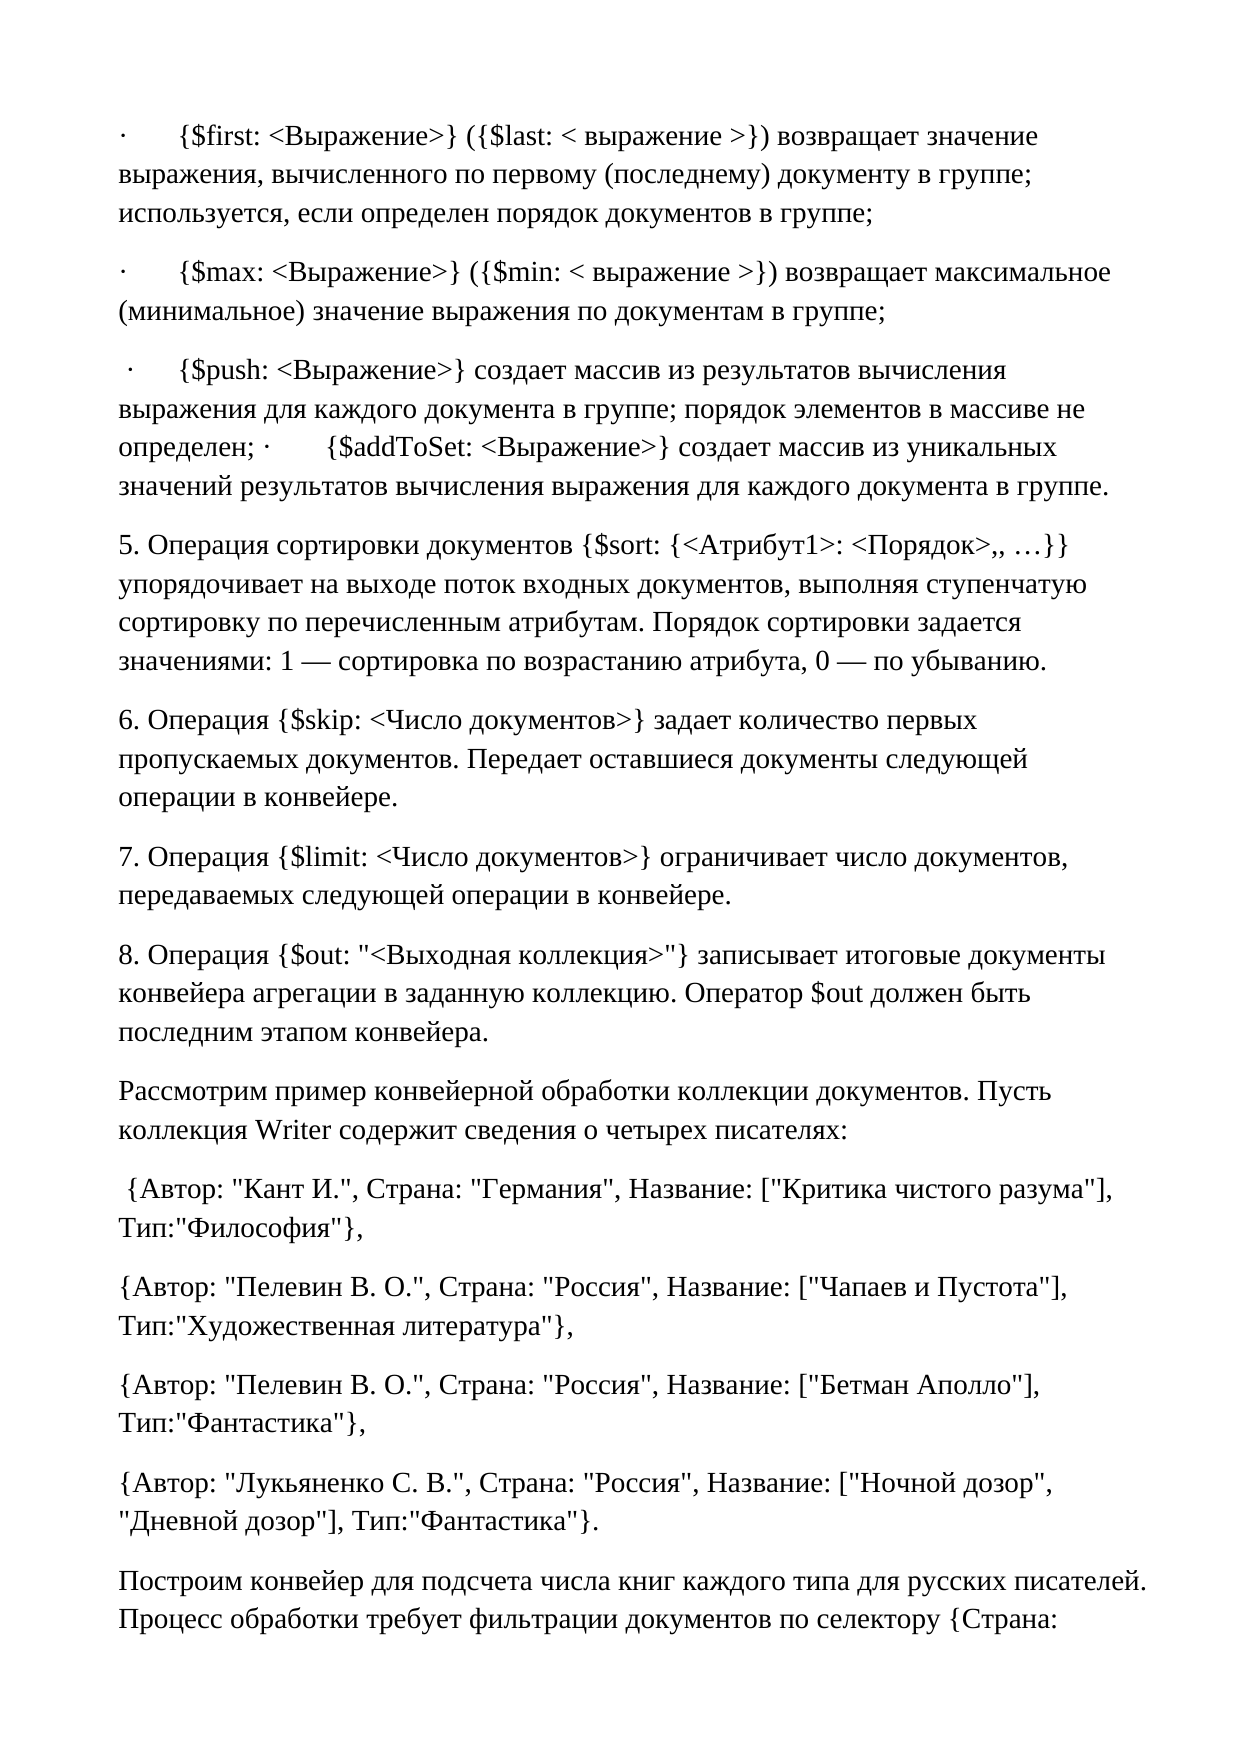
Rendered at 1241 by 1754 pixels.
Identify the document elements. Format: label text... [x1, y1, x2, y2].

text · {$max: <Выражение>} ({$min: < выражение >}) возвращает максимальное (минимальное) значение выражения по документам в группе; [118, 254, 1152, 327]
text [118, 1563, 1152, 1635]
text {Автор: "Лукьяненко C. В.", Страна: "Россия", Название: ["Ночной дозор", "Дневной дозор"], Тип:"Фантастика"}. [118, 1465, 1152, 1537]
text {Автор: "Пелевин В. О.", Страна: "Россия", Название: ["Чапаев и Пустота"], Тип:"Художественная литература"}, [118, 1269, 1152, 1341]
text · {$first: <Выражение>} ({$last: < выражение >}) возвращает значение выражения, вычисленного по первому (последнему) документу в группе; используется, если определен порядок документов в группе; [118, 118, 1152, 229]
text · {$push: <Выражение>} создает массив из результатов вычисления выражения для каждого документа в группе; порядок элементов в массиве не определен; · {$addToSet: <Выражение>} создает массив из уникальных значений результатов вычисления выражения для каждого документа в группе. [118, 352, 1152, 502]
text 6. Операция {$skip: <Число документов>} задает количество первых пропускаемых документов. Передает оставшиеся документы следующей операции в конвейере. [118, 702, 1152, 813]
text 7. Операция {$limit: <Число документов>} ограничивает число документов, передаваемых следующей операции в конвейере. [118, 839, 1152, 911]
text {Автор: "Кант И.", Страна: "Германия", Название: ["Критика чистого разума"], Тип:"Философия"}, [118, 1171, 1152, 1243]
text Рассмотрим пример конвейерной обработки коллекции документов. Пусть коллекция Writer содержит сведения о четырех писателях: [118, 1073, 1152, 1145]
text 5. Операция сортировки документов {$sort: {<Атрибут1>: <Порядок>,, …}} упорядочивает на выходе поток входных документов, выполняя ступенчатую сортировку по перечисленным атрибутам. Порядок сортировки задается значениями: 1 — сортировка по возрастанию атрибута, 0 — по убыванию. [118, 527, 1152, 677]
text {Автор: "Пелевин В. О.", Страна: "Россия", Название: ["Бетман Аполло"], Тип:"Фантастика"}, [118, 1367, 1152, 1439]
text 8. Операция {$out: "<Выходная коллекция>"} записывает итоговые документы конвейера агрегации в заданную коллекцию. Оператор $out должен быть последним этапом конвейера. [118, 937, 1152, 1047]
